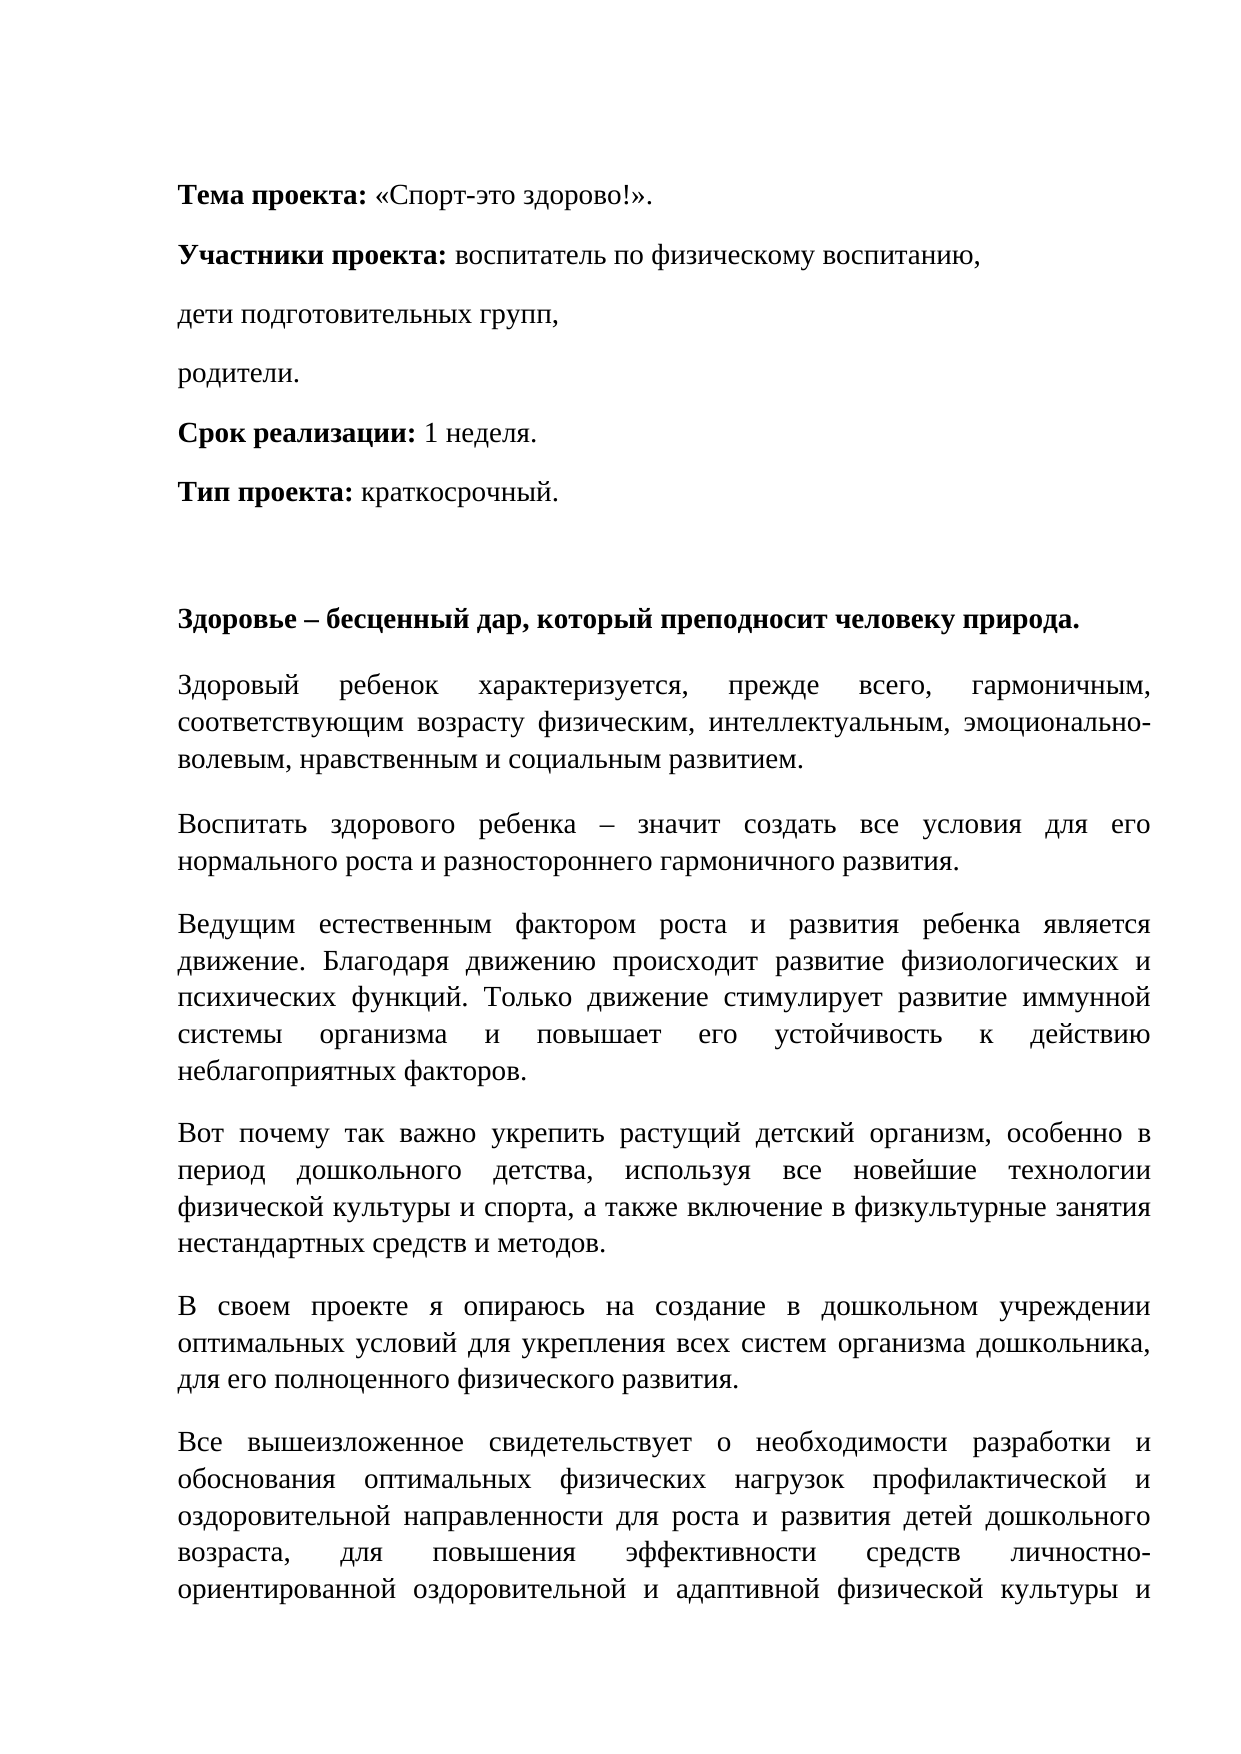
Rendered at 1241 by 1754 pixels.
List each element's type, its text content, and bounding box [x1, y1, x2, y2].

text Вот почему так важно укрепить растущий детский организм, особенно в период дошкольного детства, используя все новейшие технологии физической культуры и спорта, а также включение в физкультурные занятия нестандартных средств и методов. [177, 1112, 1152, 1259]
text дети подготовительных групп, [177, 296, 1152, 330]
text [177, 1421, 1152, 1605]
text родители. [177, 356, 1152, 389]
text Ведущим естественным фактором роста и развития ребенка является движение. Благодаря движению происходит развитие физиологических и психических функций. Только движение стимулирует развитие иммунной системы организма и повышает его устойчивость к действию неблагоприятных факторов. [177, 903, 1152, 1086]
text Воспитать здорового ребенка – значит создать все условия для его нормального роста и разностороннего гармоничного развития. [177, 803, 1152, 877]
text Здоровый ребенок характеризуется, прежде всего, гармоничным, соответствующим возрасту физическим, интеллектуальным, эмоционально-волевым, нравственным и социальным развитием. [177, 664, 1152, 774]
text Срок реализации: 1 неделя. [177, 415, 1152, 448]
text Тип проекта: краткосрочный. [177, 474, 1152, 508]
text Участники проекта: воспитатель по физическому воспитанию, [177, 237, 1152, 270]
text В своем проекте я опираюсь на создание в дошкольном учреждении оптимальных условий для укрепления всех систем организма дошкольника, для его полноценного физического развития. [177, 1285, 1152, 1395]
text Здоровье – бесценный дар, который преподносит человеку природа. [177, 598, 1152, 635]
text Тема проекта: «Спорт-это здорово!». [177, 177, 1152, 211]
